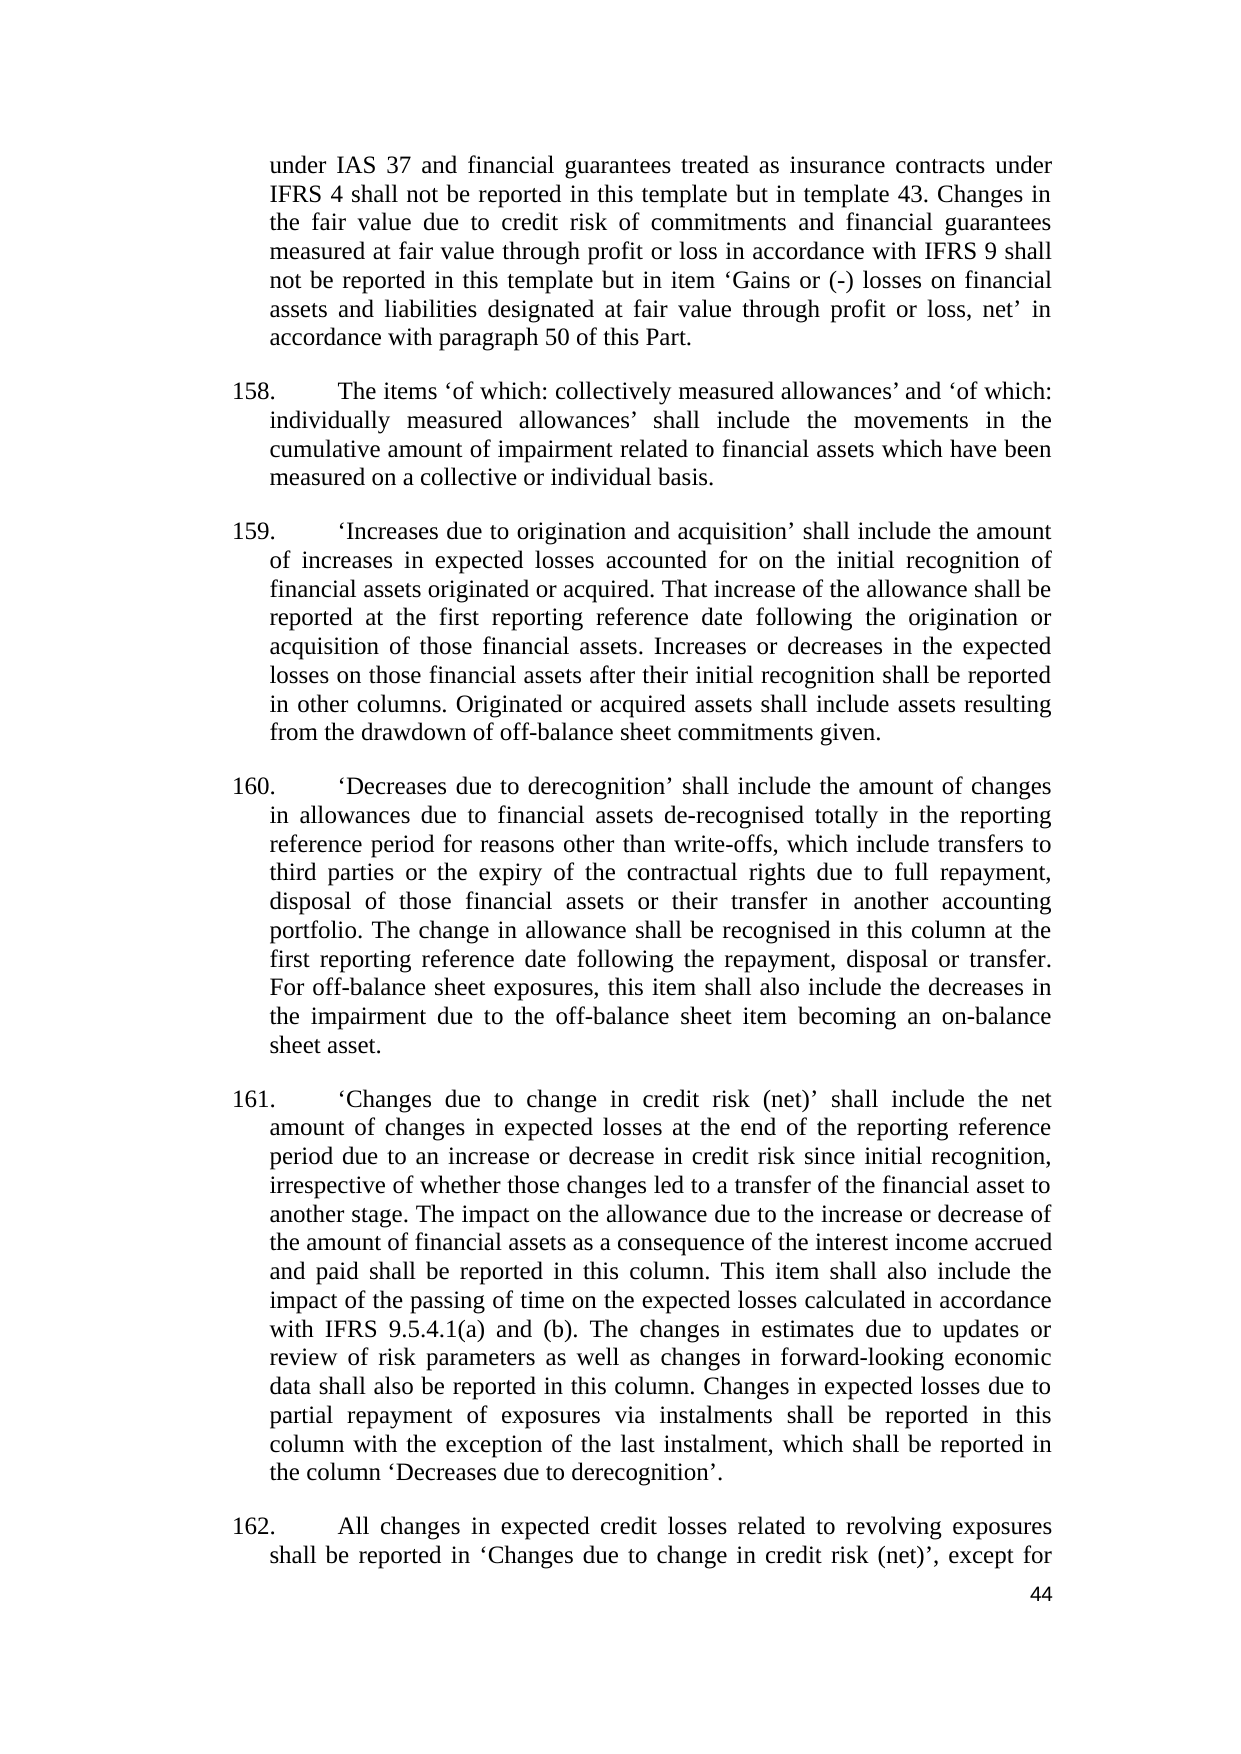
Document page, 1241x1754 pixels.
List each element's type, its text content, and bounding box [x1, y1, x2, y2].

text ‘Increases due to origination and acquisition’ shall include the amount of increases in expected losses accounted for on the initial recognition of financial assets originated or acquired. That increase of the allowance shall be reported at the first reporting reference date following the origination or acquisition of those financial assets. Increases or decreases in the expected losses on those financial assets after their initial recognition shall be reported in other columns. Originated or acquired assets shall include assets resulting from the drawdown of off-balance sheet commitments given. [232, 516, 1053, 746]
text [232, 150, 1053, 351]
text The items ‘of which: collectively measured allowances’ and ‘of which: individually measured allowances’ shall include the movements in the cumulative amount of impairment related to financial assets which have been measured on a collective or individual basis. [232, 376, 1053, 491]
text ‘Decreases due to derecognition’ shall include the amount of changes in allowances due to financial assets de-recognised totally in the reporting reference period for reasons other than write-offs, which include transfers to third parties or the expiry of the contractual rights due to full repayment, disposal of those financial assets or their transfer in another accounting portfolio. The change in allowance shall be recognised in this column at the first reporting reference date following the repayment, disposal or transfer. For off-balance sheet exposures, this item shall also include the decreases in the impairment due to the off-balance sheet item becoming an on-balance sheet asset. [232, 771, 1053, 1059]
text ‘Changes due to change in credit risk (net)’ shall include the net amount of changes in expected losses at the end of the reporting reference period due to an increase or decrease in credit risk since initial recognition, irrespective of whether those changes led to a transfer of the financial asset to another stage. The impact on the allowance due to the increase or decrease of the amount of financial assets as a consequence of the interest income accrued and paid shall be reported in this column. This item shall also include the impact of the passing of time on the expected losses calculated in accordance with IFRS 9.5.4.1(a) and (b). The changes in estimates due to updates or review of risk parameters as well as changes in forward-looking economic data shall also be reported in this column. Changes in expected losses due to partial repayment of exposures via instalments shall be reported in this column with the exception of the last instalment, which shall be reported in the column ‘Decreases due to derecognition’. [232, 1084, 1053, 1486]
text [232, 1511, 1053, 1569]
